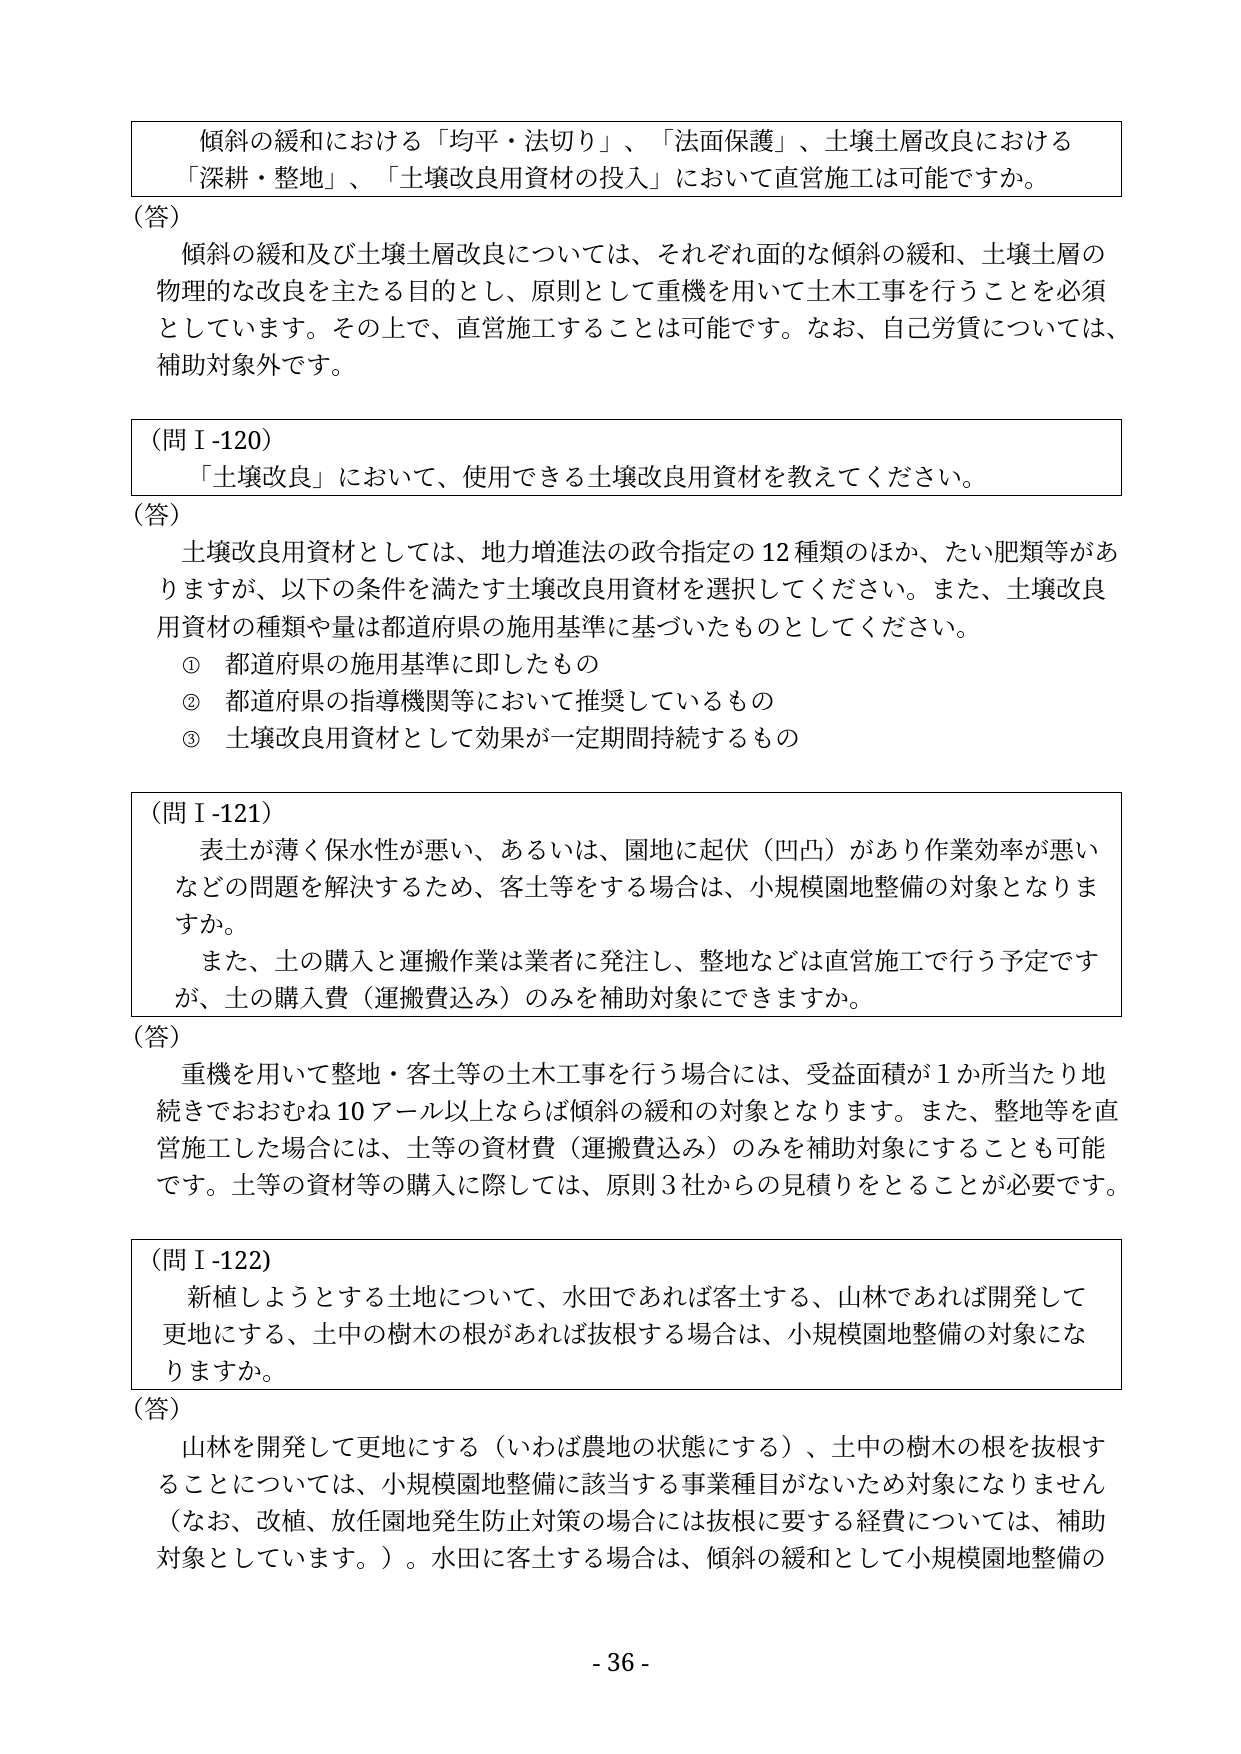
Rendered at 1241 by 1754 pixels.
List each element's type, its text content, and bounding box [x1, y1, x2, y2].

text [157, 1427, 1122, 1575]
text ③ 土壌改良用資材として効果が一定期間持続するもの [157, 718, 1122, 755]
text （答） [119, 496, 1122, 533]
text 重機を用いて整地・客土等の土木工事を行う場合には、受益面積が１か所当たり地続きでおおむね10アール以上ならば傾斜の緩和の対象となります。また、整地等を直営施工した場合には、土等の資材費（運搬費込み）のみを補助対象にすることも可能です。土等の資材等の購入に際しては、原則３社からの見積りをとることが必要です。 [157, 1054, 1122, 1202]
text （答） [119, 1017, 1122, 1054]
text 傾斜の緩和及び土壌土層改良については、それぞれ面的な傾斜の緩和、土壌土層の物理的な改良を主たる目的とし、原則として重機を用いて土木工事を行うことを必須としています。その上で、直営施工することは可能です。なお、自己労賃については、補助対象外です。 [157, 234, 1122, 382]
text ① 都道府県の施用基準に即したもの [157, 644, 1122, 681]
text 土壌改良用資材としては、地力増進法の政令指定の12種類のほか、たい肥類等がありますが、以下の条件を満たす土壌改良用資材を選択してください。また、土壌改良用資材の種類や量は都道府県の施用基準に基づいたものとしてください。 [157, 533, 1122, 644]
text （答） [119, 197, 1122, 234]
table_header （問Ⅰ-120） 「土壌改良」において、使用できる土壌改良用資材を教えてください。 [132, 420, 1121, 494]
table_header （問Ⅰ-121） 表土が薄く保水性が悪い、あるいは、園地に起伏（凹凸）があり作業効率が悪いなどの問題を解決するため、客土等をする場合は、小規模園地整備の対象となりますか。 また、土の購入と運搬作業は業者に発注し、整地などは直営施工で行う予定ですが、土の購入費（運搬費込み）のみを補助対象にできますか。 [132, 793, 1121, 1016]
text （答） [119, 1390, 1122, 1427]
table_header （問Ⅰ-122) 新植しようとする土地について、水田であれば客土する、山林であれば開発して更地にする、土中の樹木の根があれば抜根する場合は、小規模園地整備の対象になりますか。 [132, 1240, 1121, 1389]
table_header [132, 122, 1121, 196]
text ② 都道府県の指導機関等において推奨しているもの [157, 681, 1122, 718]
